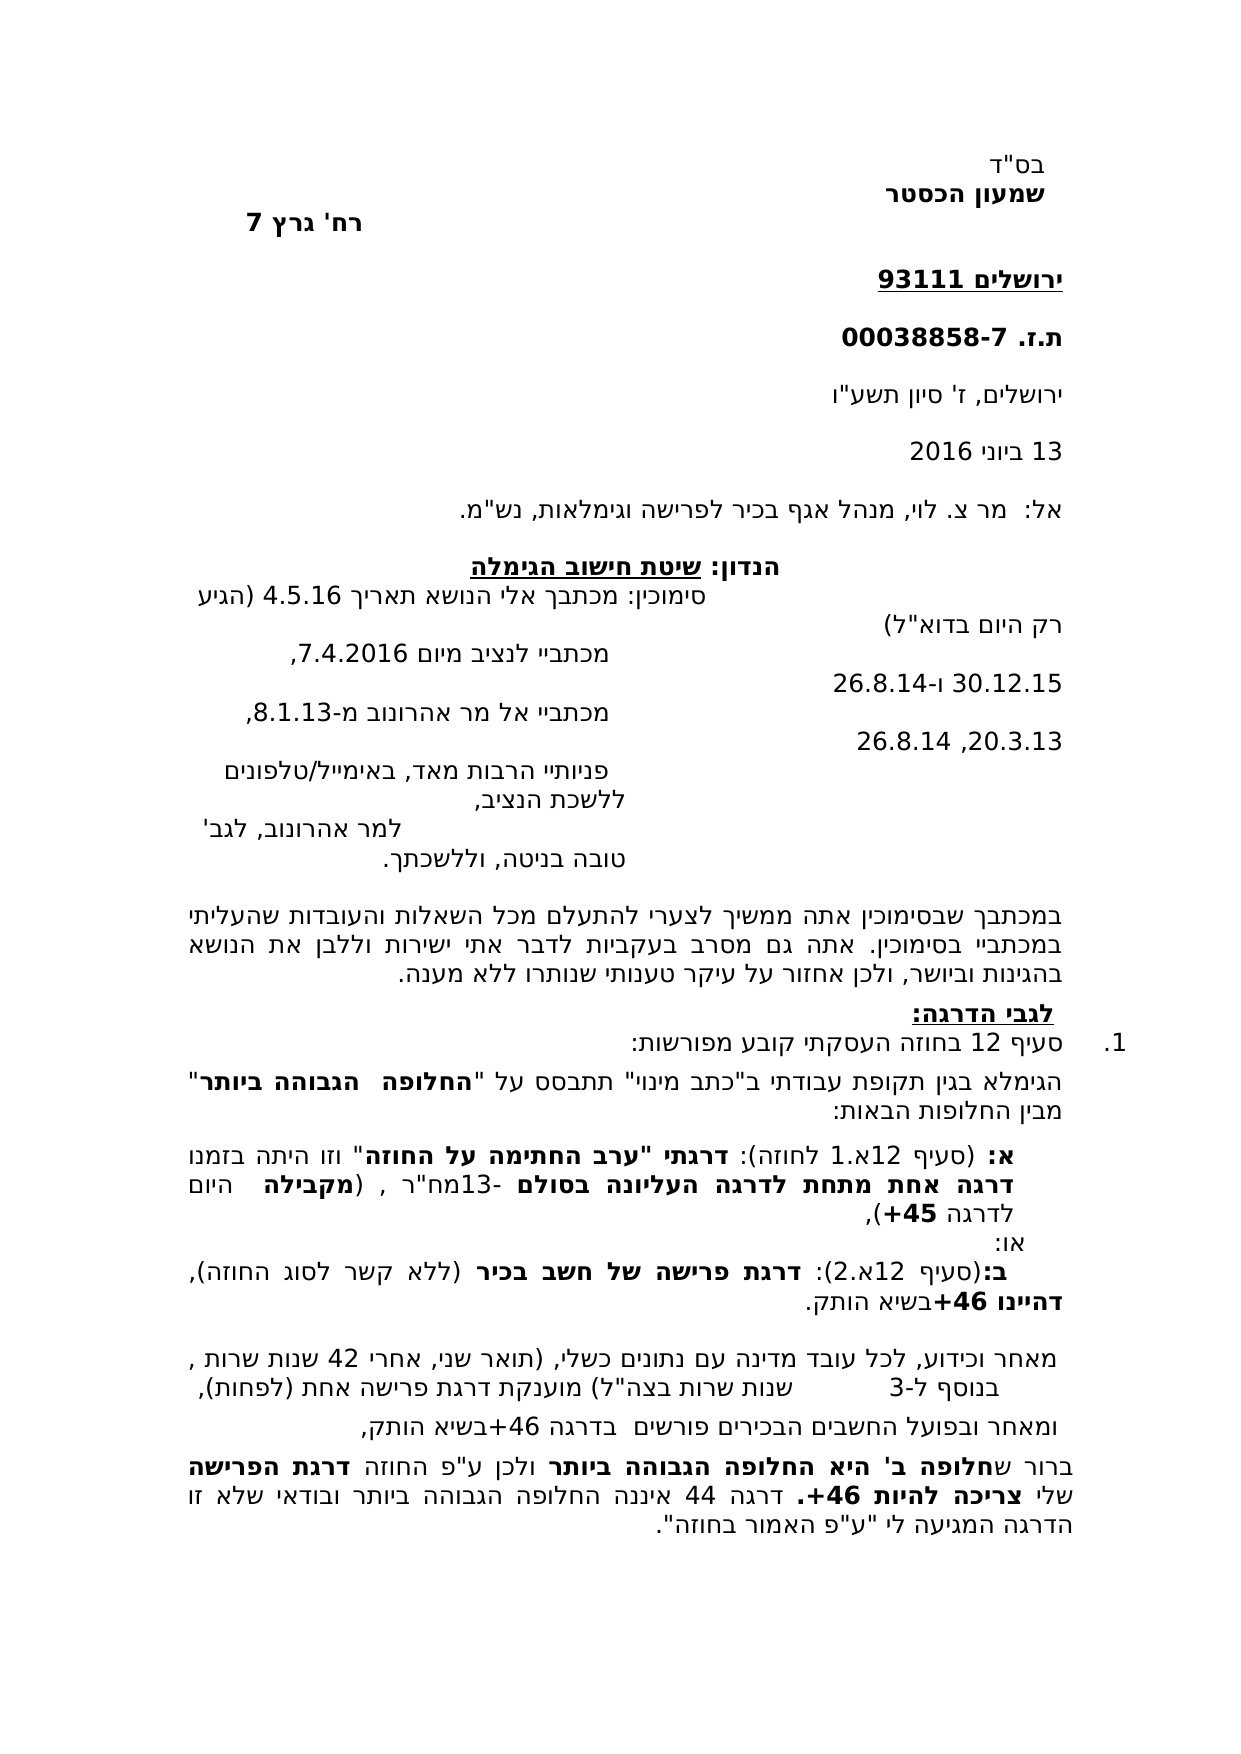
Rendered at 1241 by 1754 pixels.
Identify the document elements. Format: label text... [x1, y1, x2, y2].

text אל: מר צ. לוי, מנהל אגף בכיר לפרישה וגימלאות, נש"מ. [187, 495, 1063, 524]
text או: [187, 1228, 1073, 1258]
text בס"ד שמעון הכסטר [187, 150, 1044, 208]
text מכתביי לנציב מיום 7.4.2016, 30.12.15 ו-26.8.14 [187, 640, 1063, 698]
text ת.ז. 00038858-7 [187, 295, 1063, 352]
text א: (סעיף 12א.1 לחוזה): דרגתי "ערב החתימה על החוזה" וזו היתה בזמנו דרגה אחת מתחת לדרגה העליונה בסולם -13מח"ר , (מקבילה היום לדרגה 45+), [187, 1141, 1059, 1228]
list סעיף 12 בחוזה העסקתי קובע מפורשות: [187, 1028, 1103, 1057]
text הגימלא בגין תקופת עבודתי ב"כתב מינוי" תתבסס על "החלופה הגבוהה ביותר" מבין החלופות הבאות: [187, 1067, 1063, 1126]
text הנדון: שיטת חישוב הגימלה [187, 552, 1063, 581]
text סימוכין: מכתבך אלי הנושא תאריך 4.5.16 (הגיע רק היום בדוא"ל) [187, 581, 1063, 640]
text פניותיי הרבות מאד, באימייל/טלפונים ללשכת הנציב, [187, 756, 1054, 815]
text 13 ביוני 2016 [187, 409, 1063, 466]
text ב:(סעיף 12א.2): דרגת פרישה של חשב בכיר (ללא קשר לסוג החוזה), דהיינו 46+בשיא הותק. [187, 1258, 1063, 1316]
text רח' גרץ 7 [187, 208, 1063, 237]
text מאחר וכידוע, לכל עובד מדינה עם נתונים כשלי, (תואר שני, אחרי 42 שנות שרות , בנוסף ל-3 שנות שרות בצה"ל) מוענקת דרגת פרישה אחת (לפחות), [187, 1344, 1059, 1402]
text ברור שחלופה ב' היא החלופה הגבוהה ביותר ולכן ע"פ החוזה דרגת הפרישה שלי צריכה להיות 46+. דרגה 44 איננה החלופה הגבוהה ביותר ובודאי שלא זו הדרגה המגיעה לי "ע"פ האמור בחוזה". [187, 1452, 1073, 1539]
text למר אהרונוב, לגב' טובה בניטה, וללשכתך. [187, 815, 1054, 873]
text ירושלים, ז' סיון תשע"ו [187, 352, 1063, 409]
text ירושלים 93111 [187, 237, 1063, 295]
text מכתביי אל מר אהרונוב מ-8.1.13, 20.3.13, 26.8.14 [187, 698, 1063, 756]
text ומאחר ובפועל החשבים הבכירים פורשים בדרגה 46+בשיא הותק, [187, 1412, 1059, 1442]
text במכתבך שבסימוכין אתה ממשיך לצערי להתעלם מכל השאלות והעובדות שהעליתי במכתביי בסימוכין. אתה גם מסרב בעקביות לדבר אתי ישירות וללבן את הנושא בהגינות וביושר, ולכן אחזור על עיקר טענותי שנותרו ללא מענה. [187, 901, 1063, 988]
list לגבי הדרגה: [187, 999, 1088, 1028]
